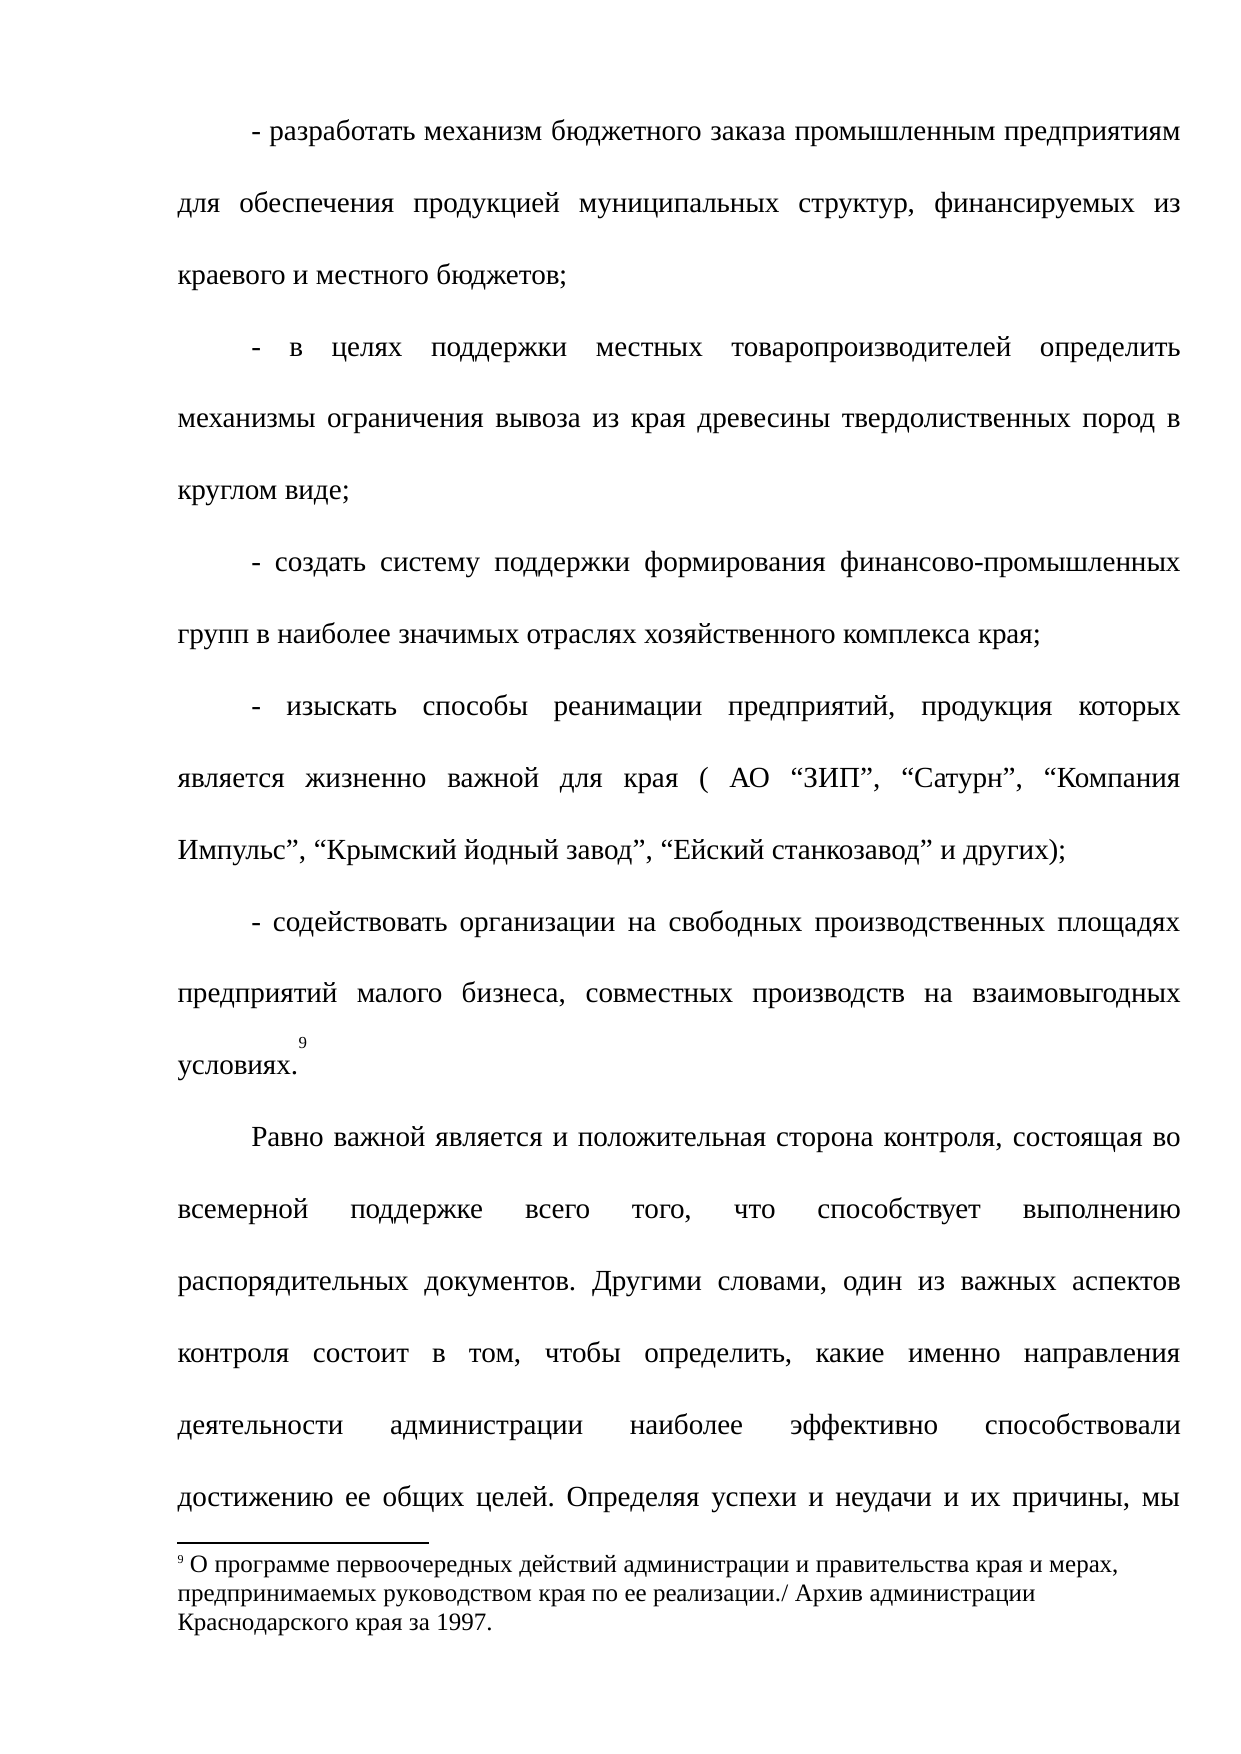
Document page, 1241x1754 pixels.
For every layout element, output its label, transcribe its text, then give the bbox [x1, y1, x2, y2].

text - в целях поддержки местных товаропроизводителей определить механизмы ограничения вывоза из края древесины твердолиственных пород в круглом виде; [177, 315, 1181, 506]
text - содействовать организации на свободных производственных площадях предприятий малого бизнеса, совместных производств на взаимовыгодных условиях. [177, 890, 1181, 1081]
text - разработать механизм бюджетного заказа промышленным предприятиям для обеспечения продукцией муниципальных структур, финансируемых из краевого и местного бюджетов; [177, 99, 1181, 291]
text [177, 1105, 1181, 1513]
text - изыскать способы реанимации предприятий, продукция которых является жизненно важной для края ( АО “ЗИП”, “Сатурн”, “Компания Импульс”, “Крымский йодный завод”, “Ейский станкозавод” и других); [177, 674, 1181, 866]
text - создать систему поддержки формирования финансово-промышленных групп в наиболее значимых отраслях хозяйственного комплекса края; [177, 530, 1181, 650]
